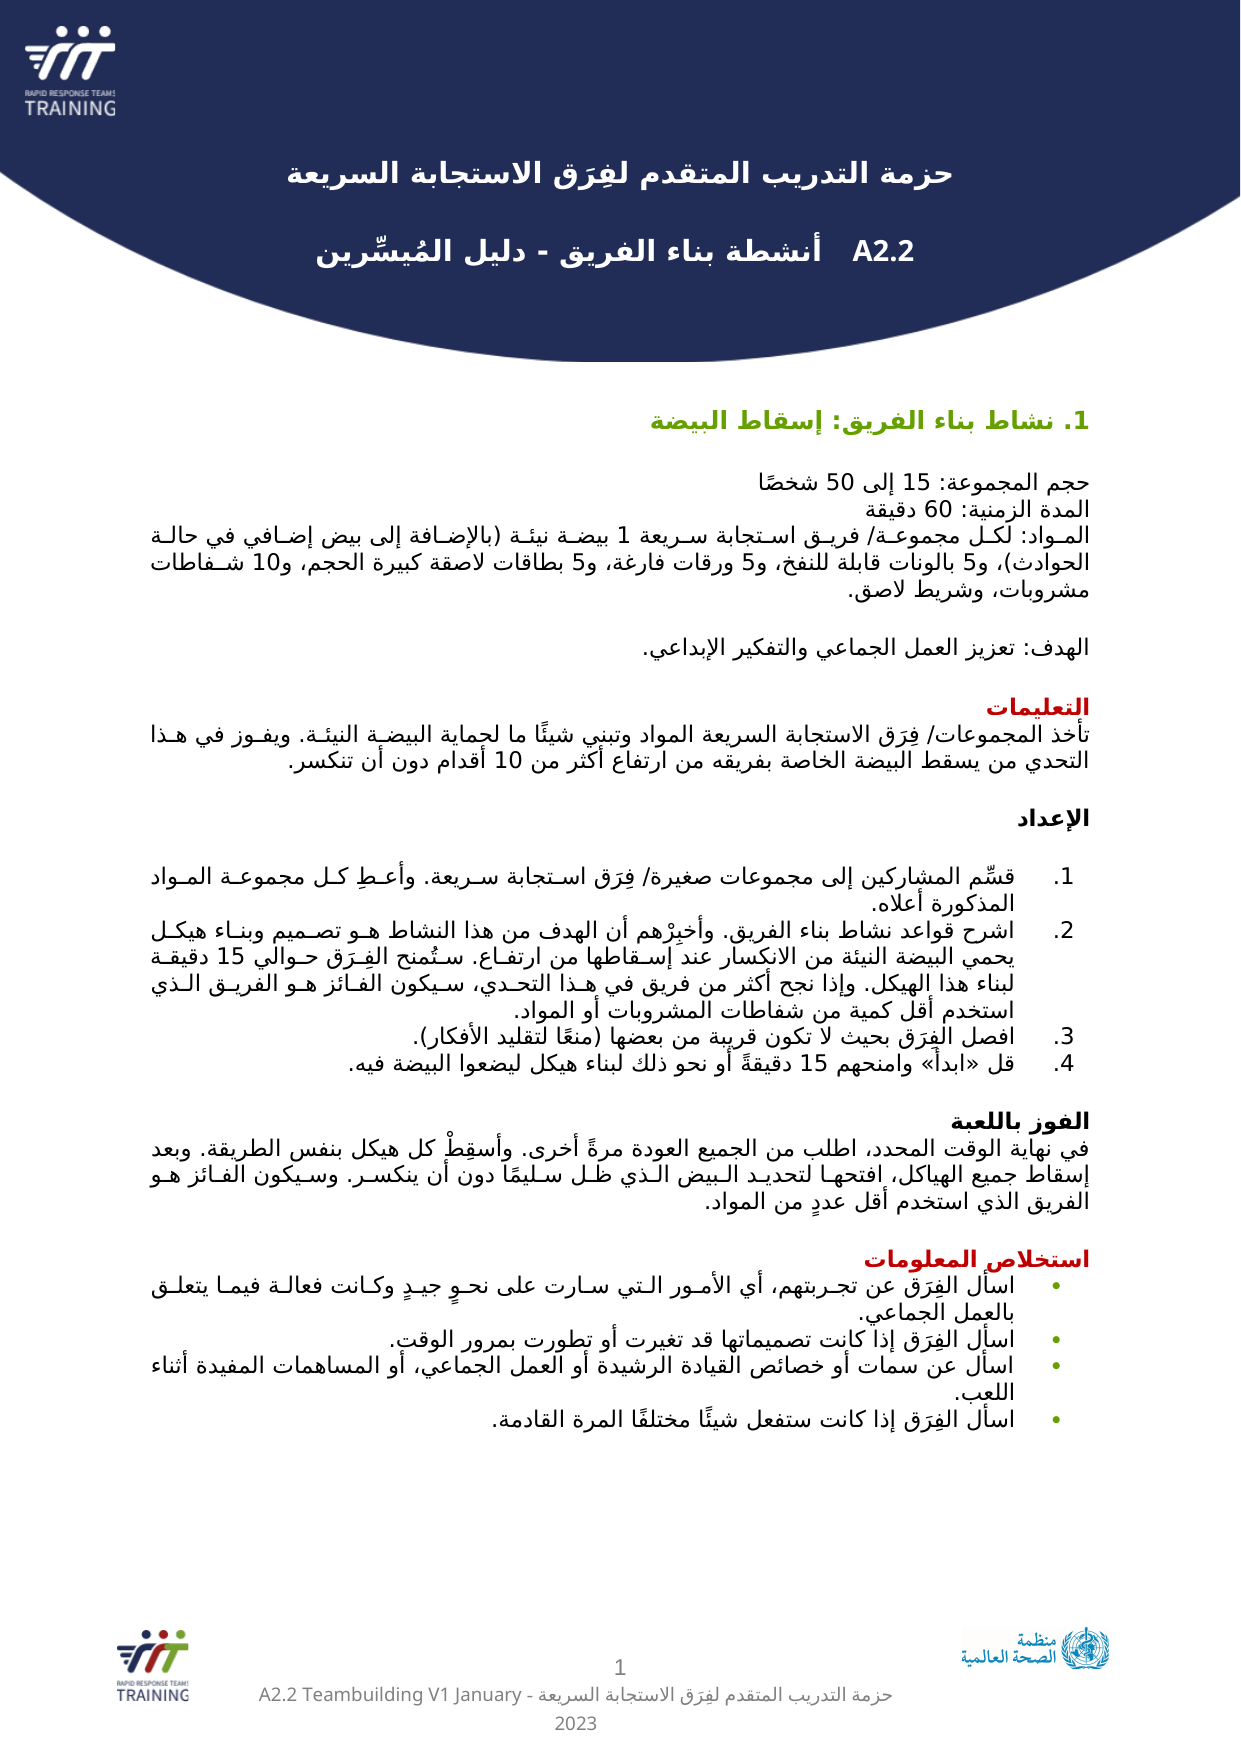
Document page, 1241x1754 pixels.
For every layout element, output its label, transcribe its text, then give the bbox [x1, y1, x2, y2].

list اشرح قواعد نشاط بناء الفريق. وأخبِرْهم أن الهدف من هذا النشاط هو تصميم وبناء هيكل يحمي البيضة النيئة من الانكسار عند إسقاطها من ارتفاع. ستُمنح الفِرَق حوالي 15 دقيقة لبناء هذا الهيكل. وإذا نجح أكثر من فريق في هذا التحدي، سيكون الفائز هو الفريق الذي استخدم أقل كمية من شفاطات المشروبات أو المواد. [150, 917, 1053, 1023]
text الإعداد [150, 806, 1090, 832]
text المدة الزمنية: 60 دقيقة [150, 496, 1090, 522]
text في نهاية الوقت المحدد، اطلب من الجميع العودة مرةً أخرى. وأسقِطْ كل هيكل بنفس الطريقة. وبعد إسقاط جميع الهياكل، افتحها لتحديد البيض الذي ظل سليمًا دون أن ينكسر. وسيكون الفائز هو الفريق الذي استخدم أقل عددٍ من المواد. [150, 1135, 1090, 1215]
picture [961, 1627, 1109, 1669]
list اسأل الفِرَق عن تجربتهم، أي الأمور التي سارت على نحوٍ جيدٍ وكانت فعالة فيما يتعلق بالعمل الجماعي. [150, 1273, 1053, 1326]
text الهدف: تعزيز العمل الجماعي والتفكير الإبداعي. [150, 634, 1090, 660]
text تأخذ المجموعات/ فِرَق الاستجابة السريعة المواد وتبني شيئًا ما لحماية البيضة النيئة. ويفوز في هذا التحدي من يسقط البيضة الخاصة بفريقه من ارتفاع أكثر من 10 أقدام دون أن تنكسر. [150, 721, 1090, 774]
list قل «ابدأ» وامنحهم 15 دقيقةً أو نحو ذلك لبناء هيكل ليضعوا البيضة فيه. [150, 1050, 1053, 1077]
text التعليمات [150, 694, 1090, 721]
list قسِّم المشاركين إلى مجموعات صغيرة/ فِرَق استجابة سريعة. وأعطِ كل مجموعة المواد المذكورة أعلاه. [150, 863, 1053, 917]
text الفوز باللعبة [150, 1108, 1090, 1135]
list اسأل الفِرَق إذا كانت ستفعل شيئًا مختلفًا المرة القادمة. [150, 1406, 1053, 1433]
list اسأل الفِرَق إذا كانت تصميماتها قد تغيرت أو تطورت بمرور الوقت. [150, 1326, 1053, 1353]
text A2.2 أنشطة بناء الفريق - دليل المُيسِّرين [150, 230, 1090, 269]
text استخلاص المعلومات [150, 1246, 1090, 1273]
list اسأل عن سمات أو خصائص القيادة الرشيدة أو العمل الجماعي، أو المساهمات المفيدة أثناء اللعب. [150, 1353, 1053, 1406]
text 1. نشاط بناء الفريق: إسقاط البيضة [150, 406, 1090, 435]
list افصل الفِرَق بحيث لا تكون قريبة من بعضها (منعًا لتقليد الأفكار). [150, 1023, 1053, 1050]
picture [1100, 1661, 1109, 1669]
text المواد: لكل مجموعة/ فريق استجابة سريعة 1 بيضة نيئة (بالإضافة إلى بيض إضافي في حالة الحوادث)، و5 بالونات قابلة للنفخ، و5 ورقات فارغة، و5 بطاقات لاصقة كبيرة الحجم، و10 شفاطات مشروبات، وشريط لاصق. [150, 522, 1090, 602]
text حجم المجموعة: 15 إلى 50 شخصًا [150, 469, 1090, 496]
text حزمة التدريب المتقدم لفِرَق الاستجابة السريعة [150, 156, 1090, 190]
